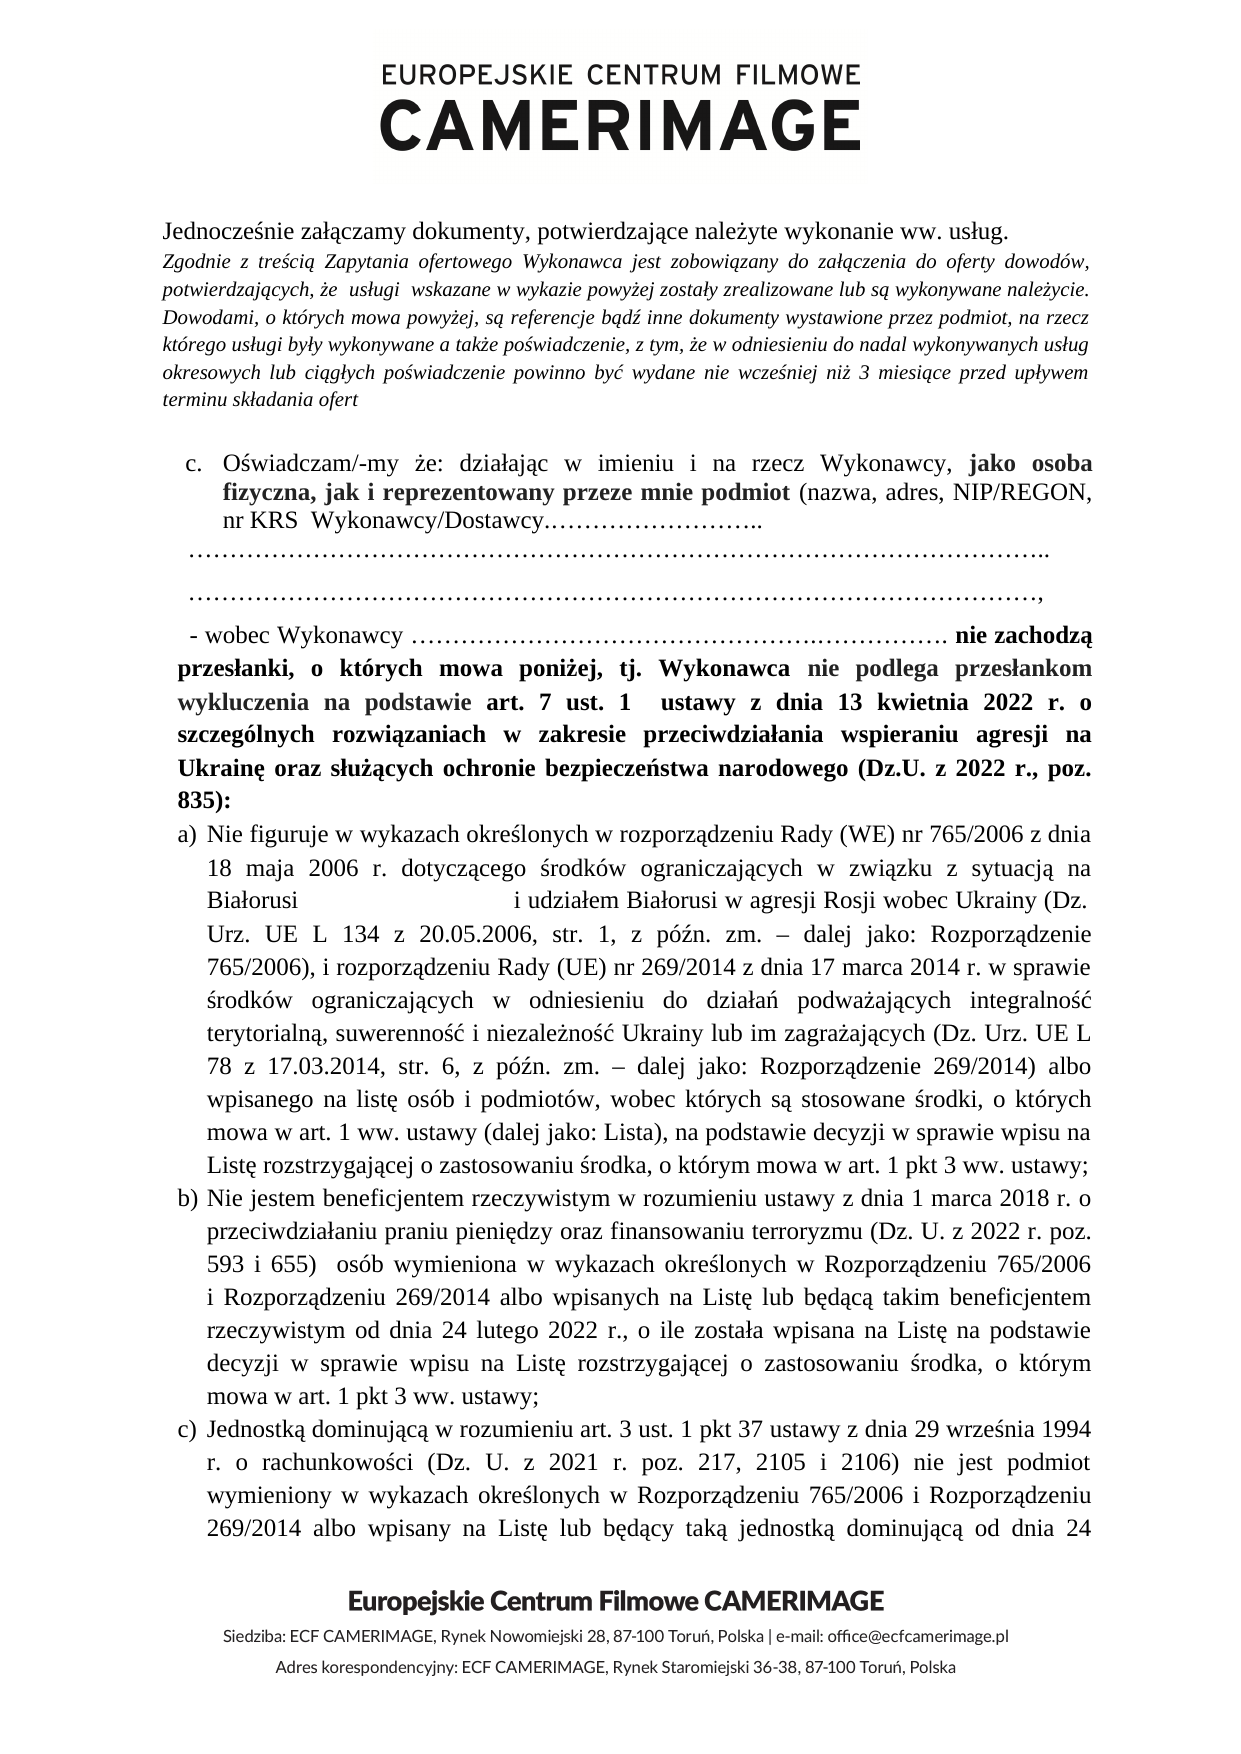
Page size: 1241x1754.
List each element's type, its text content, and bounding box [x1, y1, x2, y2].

text - wobec Wykonawcy ………………………………………….……………. nie zachodzą przesłanki, o których mowa poniżej, tj. Wykonawca nie podlega przesłankom wykluczenia na podstawie art. 7 ust. 1 ustawy z dnia 13 kwietnia 2022 r. o szczególnych rozwiązaniach w zakresie przeciwdziałania wspieraniu agresji na Ukrainę oraz służących ochronie bezpieczeństwa narodowego (Dz.U. z 2022 r., poz. 835): [148, 621, 1093, 815]
picture [372, 29, 868, 184]
list Jednocześnie załączamy dokumenty, potwierdzające należyte wykonanie ww. usług. [162, 216, 1093, 245]
list Oświadczam/-my że: działając w imieniu i na rzecz Wykonawcy, jako osoba fizyczna, jak i reprezentowany przeze mnie podmiot (nazwa, adres, NIP/REGON, nr KRS Wykonawcy/Dostawcy.…………………….. [185, 448, 1093, 534]
text …………………………………………………………………………………………, [162, 577, 1093, 606]
list Nie jestem beneficjentem rzeczywistym w rozumieniu ustawy z dnia 1 marca 2018 r. o przeciwdziałaniu praniu pieniędzy oraz finansowaniu terroryzmu (Dz. U. z 2022 r. poz. 593 i 655) osób wymieniona w wykazach określonych w Rozporządzeniu 765/2006 i Rozporządzeniu 269/2014 albo wpisanych na Listę lub będącą takim beneficjentem rzeczywistym od dnia 24 lutego 2022 r., o ile została wpisana na Listę na podstawie decyzji w sprawie wpisu na Listę rozstrzygającej o zastosowaniu środka, o którym mowa w art. 1 pkt 3 ww. ustawy; [177, 1183, 1093, 1410]
list Zgodnie z treścią Zapytania ofertowego Wykonawca jest zobowiązany do załączenia do oferty dowodów, potwierdzających, że usługi wskazane w wykazie powyżej zostały zrealizowane lub są wykonywane należycie. Dowodami, o których mowa powyżej, są referencje bądź inne dokumenty wystawione przez podmiot, na rzecz którego usługi były wykonywane a także poświadczenie, z tym, że w odniesieniu do nadal wykonywanych usług okresowych lub ciągłych poświadczenie powinno być wydane nie wcześniej niż 3 miesiące przed upływem terminu składania ofert [162, 249, 1093, 411]
text ………………………………………………………………………………………….. [162, 534, 1093, 563]
picture [209, 1574, 1032, 1681]
list Nie figuruje w wykazach określonych w rozporządzeniu Rady (WE) nr 765/2006 z dnia 18 maja 2006 r. dotyczącego środków ograniczających w związku z sytuacją na Białorusi i udziałem Białorusi w agresji Rosji wobec Ukrainy (Dz. Urz. UE L 134 z 20.05.2006, str. 1, z późn. zm. – dalej jako: Rozporządzenie 765/2006), i rozporządzeniu Rady (UE) nr 269/2014 z dnia 17 marca 2014 r. w sprawie środków ograniczających w odniesieniu do działań podważających integralność terytorialną, suwerenność i niezależność Ukrainy lub im zagrażających (Dz. Urz. UE L 78 z 17.03.2014, str. 6, z późn. zm. – dalej jako: Rozporządzenie 269/2014) albo wpisanego na listę osób i podmiotów, wobec których są stosowane środki, o których mowa w art. 1 ww. ustawy (dalej jako: Lista), na podstawie decyzji w sprawie wpisu na Listę rozstrzygającej o zastosowaniu środka, o którym mowa w art. 1 pkt 3 ww. ustawy; [177, 819, 1093, 1178]
